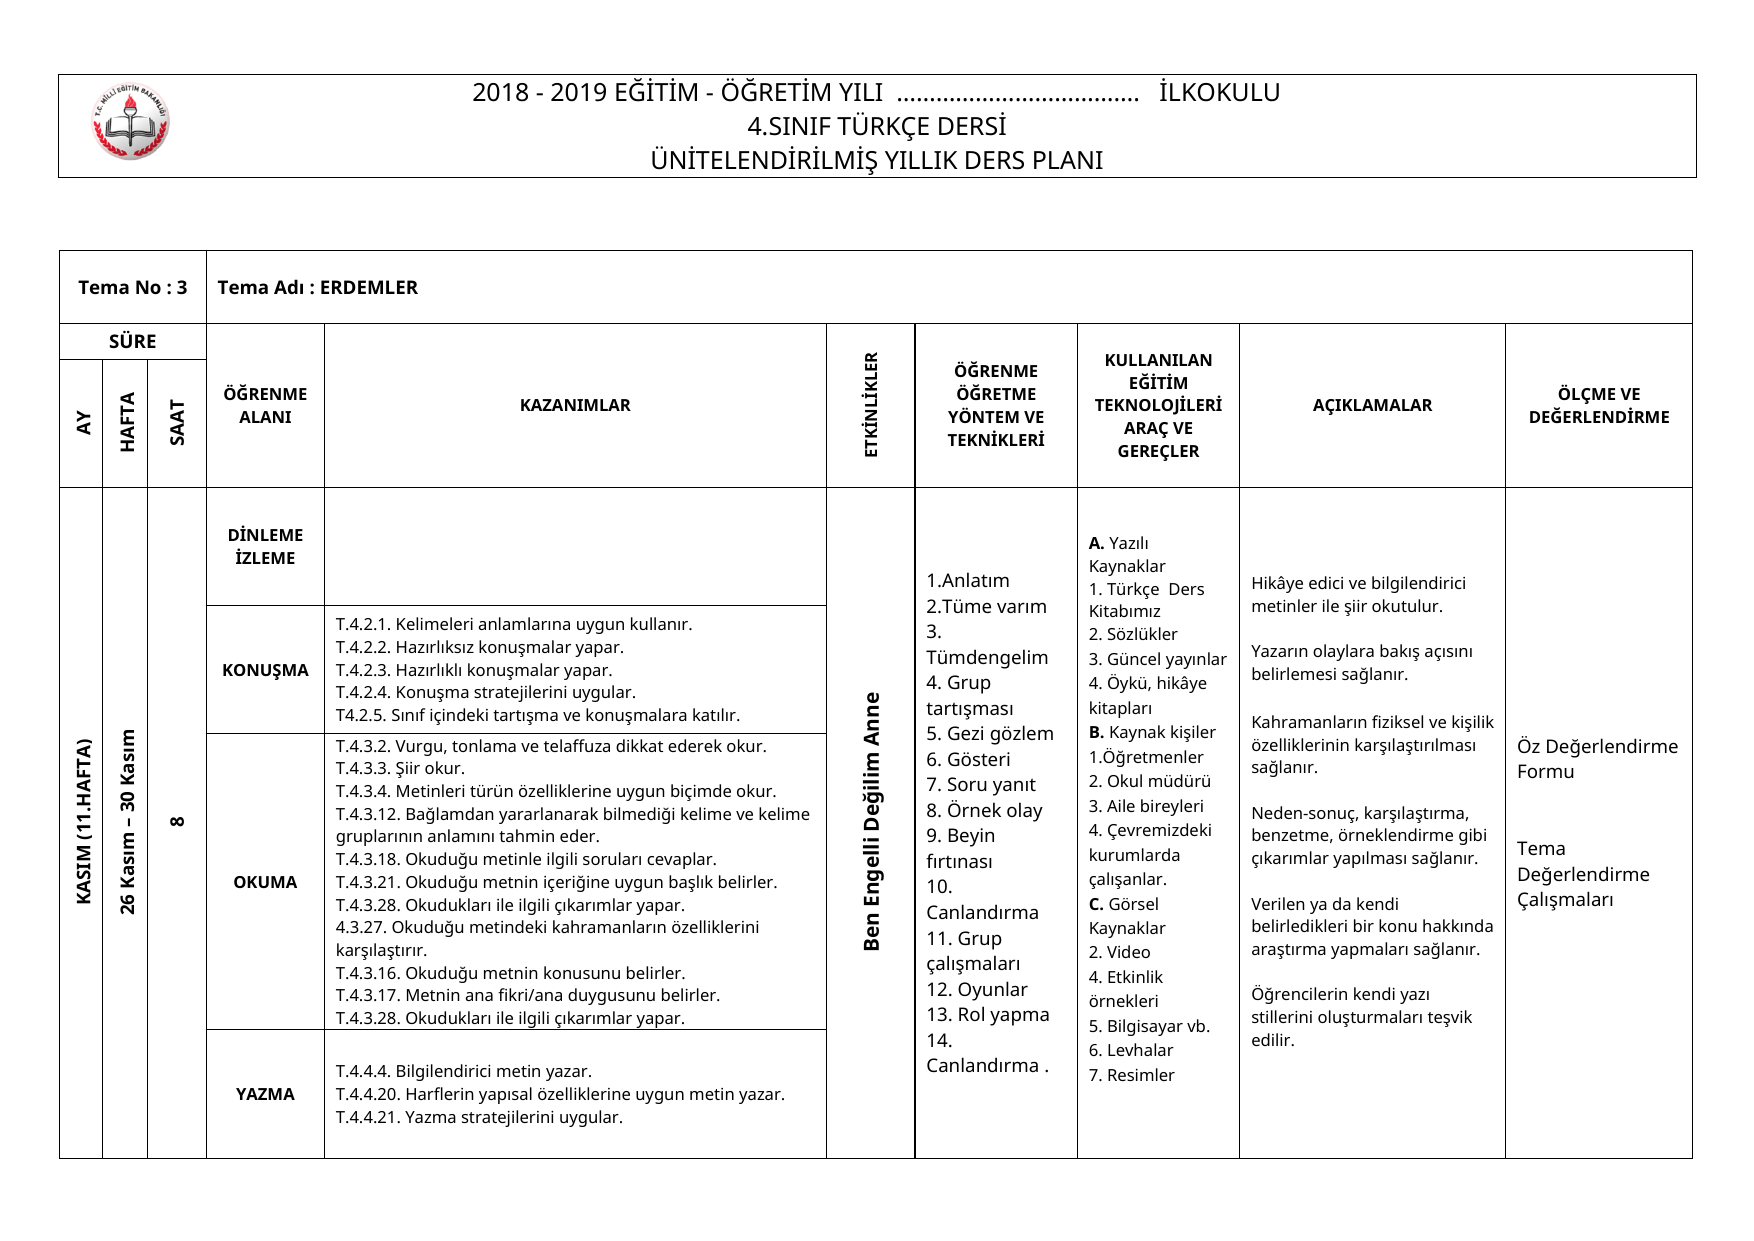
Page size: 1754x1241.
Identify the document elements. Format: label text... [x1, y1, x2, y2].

table_cell HAFTA [103, 360, 147, 487]
table_cell ÖĞRENME ALANI [207, 324, 324, 487]
table_cell Ben Engelli Değilim Anne [827, 488, 914, 1158]
table_cell OKUMA [207, 734, 324, 1029]
table_cell 8 [148, 488, 206, 1158]
table_cell A. Yazılı Kaynaklar 1. Türkçe Ders Kitabımız 2. Sözlükler 3. Güncel yayınlar 4. Öykü, hikâye kitapları B. Kaynak kişiler 1.Öğretmenler 2. Okul müdürü 3. Aile bireyleri 4. Çevremizdeki kurumlarda çalışanlar. C. Görsel Kaynaklar 2. Video 4. Etkinlik örnekleri 5. Bilgisayar vb. 6. Levhalar 7. Resimler [1078, 488, 1239, 1158]
table_cell T.4.4.4. Bilgilendirici metin yazar. T.4.4.20. Harflerin yapısal özelliklerine uygun metin yazar. T.4.4.21. Yazma stratejilerini uygular. [325, 1030, 826, 1158]
table_header Tema No : 3 [60, 251, 206, 323]
table_cell YAZMA [207, 1030, 324, 1158]
table_cell KAZANIMLAR [325, 324, 826, 487]
table_cell KONUŞMA [207, 606, 324, 733]
table_cell SAAT [148, 360, 206, 487]
table_cell [325, 488, 826, 605]
table_header Tema Adı : ERDEMLER [207, 251, 1692, 323]
table_cell ÖĞRENME ÖĞRETME YÖNTEM VE TEKNİKLERİ [916, 324, 1077, 487]
table_cell ÖLÇME VE DEĞERLENDİRME [1506, 324, 1692, 487]
table_cell Hikâye edici ve bilgilendirici metinler ile şiir okutulur. Yazarın olaylara bakış açısını belirlemesi sağlanır. Kahramanların fiziksel ve kişilik özelliklerinin karşılaştırılması sağlanır. Neden-sonuç, karşılaştırma, benzetme, örneklendirme gibi çıkarımlar yapılması sağlanır. Verilen ya da kendi belirledikleri bir konu hakkında araştırma yapmaları sağlanır. Öğrencilerin kendi yazı stillerini oluşturmaları teşvik edilir. [1240, 488, 1505, 1158]
table_cell ETKİNLİKLER [827, 324, 914, 487]
table_cell DİNLEME İZLEME [207, 488, 324, 605]
picture [85, 77, 175, 167]
table_cell 26 Kasım – 30 Kasım [103, 488, 147, 1158]
table_cell KASIM (11.HAFTA) [60, 488, 102, 1158]
table_cell T.4.2.1. Kelimeleri anlamlarına uygun kullanır. T.4.2.2. Hazırlıksız konuşmalar yapar. T.4.2.3. Hazırlıklı konuşmalar yapar. T.4.2.4. Konuşma stratejilerini uygular. T4.2.5. Sınıf içindeki tartışma ve konuşmalara katılır. [325, 606, 826, 733]
table_cell Öz Değerlendirme Formu Tema Değerlendirme Çalışmaları [1506, 488, 1692, 1158]
table_cell AÇIKLAMALAR [1240, 324, 1505, 487]
table_cell AY [60, 360, 102, 487]
table_cell KULLANILAN EĞİTİM TEKNOLOJİLERİ ARAÇ VE GEREÇLER [1078, 324, 1239, 487]
table_cell SÜRE [60, 324, 206, 358]
table_cell 1.Anlatım 2.Tüme varım 3. Tümdengelim 4. Grup tartışması 5. Gezi gözlem 6. Gösteri 7. Soru yanıt 8. Örnek olay 9. Beyin fırtınası 10. Canlandırma 11. Grup çalışmaları 12. Oyunlar 13. Rol yapma 14. Canlandırma . [916, 488, 1077, 1158]
table_cell T.4.3.2. Vurgu, tonlama ve telaffuza dikkat ederek okur. T.4.3.3. Şiir okur. T.4.3.4. Metinleri türün özelliklerine uygun biçimde okur. T.4.3.12. Bağlamdan yararlanarak bilmediği kelime ve kelime gruplarının anlamını tahmin eder. T.4.3.18. Okuduğu metinle ilgili soruları cevaplar. T.4.3.21. Okuduğu metnin içeriğine uygun başlık belirler. T.4.3.28. Okudukları ile ilgili çıkarımlar yapar. 4.3.27. Okuduğu metindeki kahramanların özelliklerini karşılaştırır. T.4.3.16. Okuduğu metnin konusunu belirler. T.4.3.17. Metnin ana fikri/ana duygusunu belirler. T.4.3.28. Okudukları ile ilgili çıkarımlar yapar. [325, 734, 826, 1029]
